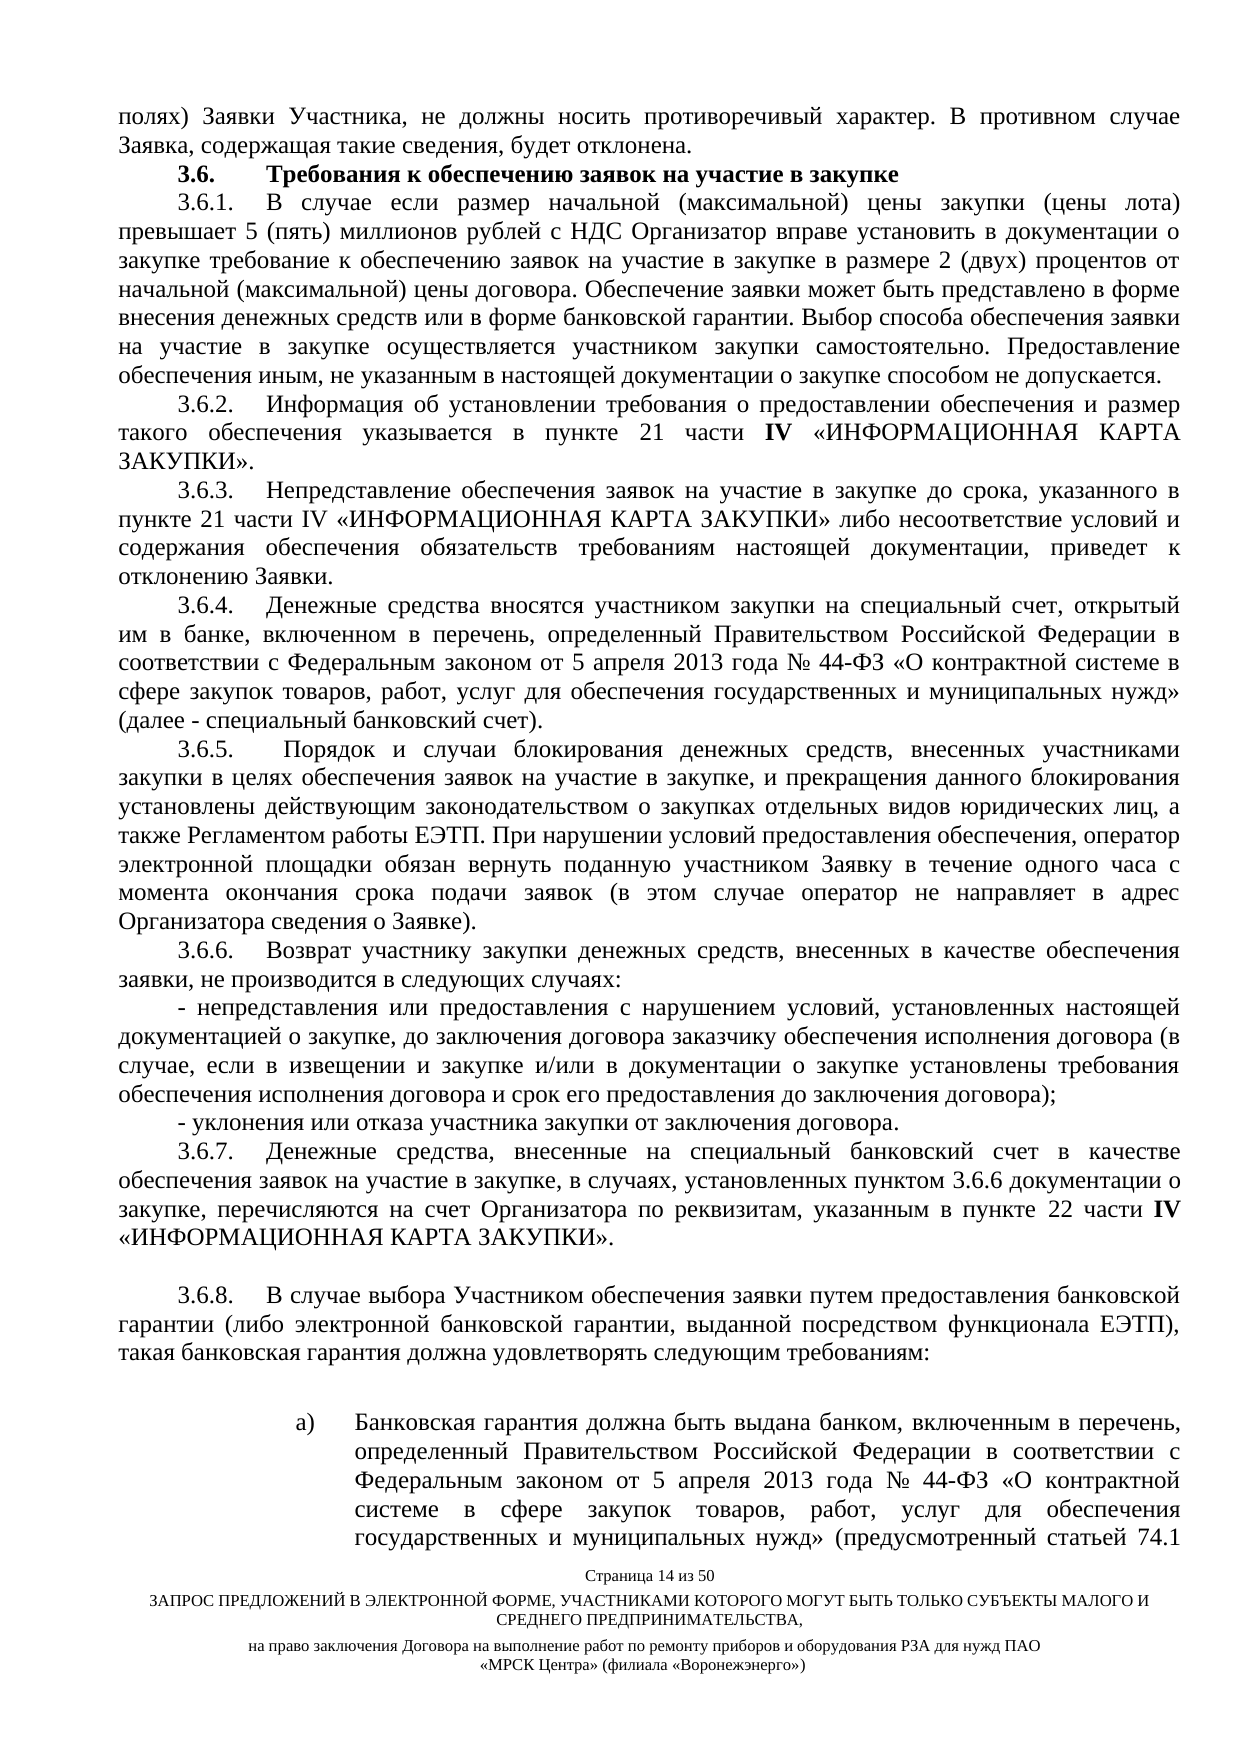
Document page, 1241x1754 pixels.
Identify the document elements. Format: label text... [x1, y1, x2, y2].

subtitle Требования к обеспечению заявок на участие в закупке [118, 159, 1181, 187]
subtitle Непредставление обеспечения заявок на участие в закупке до срока, указанного в пункте 21 части IV «ИНФОРМАЦИОННАЯ КАРТА ЗАКУПКИ» либо несоответствие условий и содержания обеспечения обязательств требованиям настоящей документации, приведет к отклонению Заявки. [118, 475, 1181, 590]
subtitle Возврат участнику закупки денежных средств, внесенных в качестве обеспечения заявки, не производится в следующих случаях: [118, 935, 1181, 992]
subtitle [118, 101, 1181, 159]
subtitle Денежные средства, внесенные на специальный банковский счет в качестве обеспечения заявок на участие в закупке, в случаях, установленных пунктом 3.6.6 документации о закупке, перечисляются на счет Организатора по реквизитам, указанным в пункте 22 части IV «ИНФОРМАЦИОННАЯ КАРТА ЗАКУПКИ». [118, 1136, 1181, 1251]
subtitle В случае выбора Участником обеспечения заявки путем предоставления банковской гарантии (либо электронной банковской гарантии, выданной посредством функционала ЕЭТП), такая банковская гарантия должна удовлетворять следующим требованиям: [118, 1280, 1181, 1366]
text - уклонения или отказа участника закупки от заключения договора. [118, 1107, 1181, 1136]
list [295, 1407, 1181, 1551]
subtitle Денежные средства вносятся участником закупки на специальный счет, открытый им в банке, включенном в перечень, определенный Правительством Российской Федерации в соответствии с Федеральным законом от 5 апреля 2013 года № 44-ФЗ «О контрактной системе в сфере закупок товаров, работ, услуг для обеспечения государственных и муниципальных нужд» (далее - специальный банковский счет). [118, 590, 1181, 734]
subtitle В случае если размер начальной (максимальной) цены закупки (цены лота) превышает 5 (пять) миллионов рублей с НДС Организатор вправе установить в документации о закупке требование к обеспечению заявок на участие в закупке в размере 2 (двух) процентов от начальной (максимальной) цены договора. Обеспечение заявки может быть представлено в форме внесения денежных средств или в форме банковской гарантии. Выбор способа обеспечения заявки на участие в закупке осуществляется участником закупки самостоятельно. Предоставление обеспечения иным, не указанным в настоящей документации о закупке способом не допускается. [118, 187, 1181, 389]
text - непредставления или предоставления с нарушением условий, установленных настоящей документацией о закупке, до заключения договора заказчику обеспечения исполнения договора (в случае, если в извещении и закупке и/или в документации о закупке установлены требования обеспечения исполнения договора и срок его предоставления до заключения договора); [118, 992, 1181, 1107]
subtitle Порядок и случаи блокирования денежных средств, внесенных участниками закупки в целях обеспечения заявок на участие в закупке, и прекращения данного блокирования установлены действующим законодательством о закупках отдельных видов юридических лиц, а также Регламентом работы ЕЭТП. При нарушении условий предоставления обеспечения, оператор электронной площадки обязан вернуть поданную участником Заявку в течение одного часа с момента окончания срока подачи заявок (в этом случае оператор не направляет в адрес Организатора сведения о Заявке). [118, 734, 1181, 935]
subtitle Информация об установлении требования о предоставлении обеспечения и размер такого обеспечения указывается в пункте 21 части IV «ИНФОРМАЦИОННАЯ КАРТА ЗАКУПКИ». [118, 389, 1181, 475]
